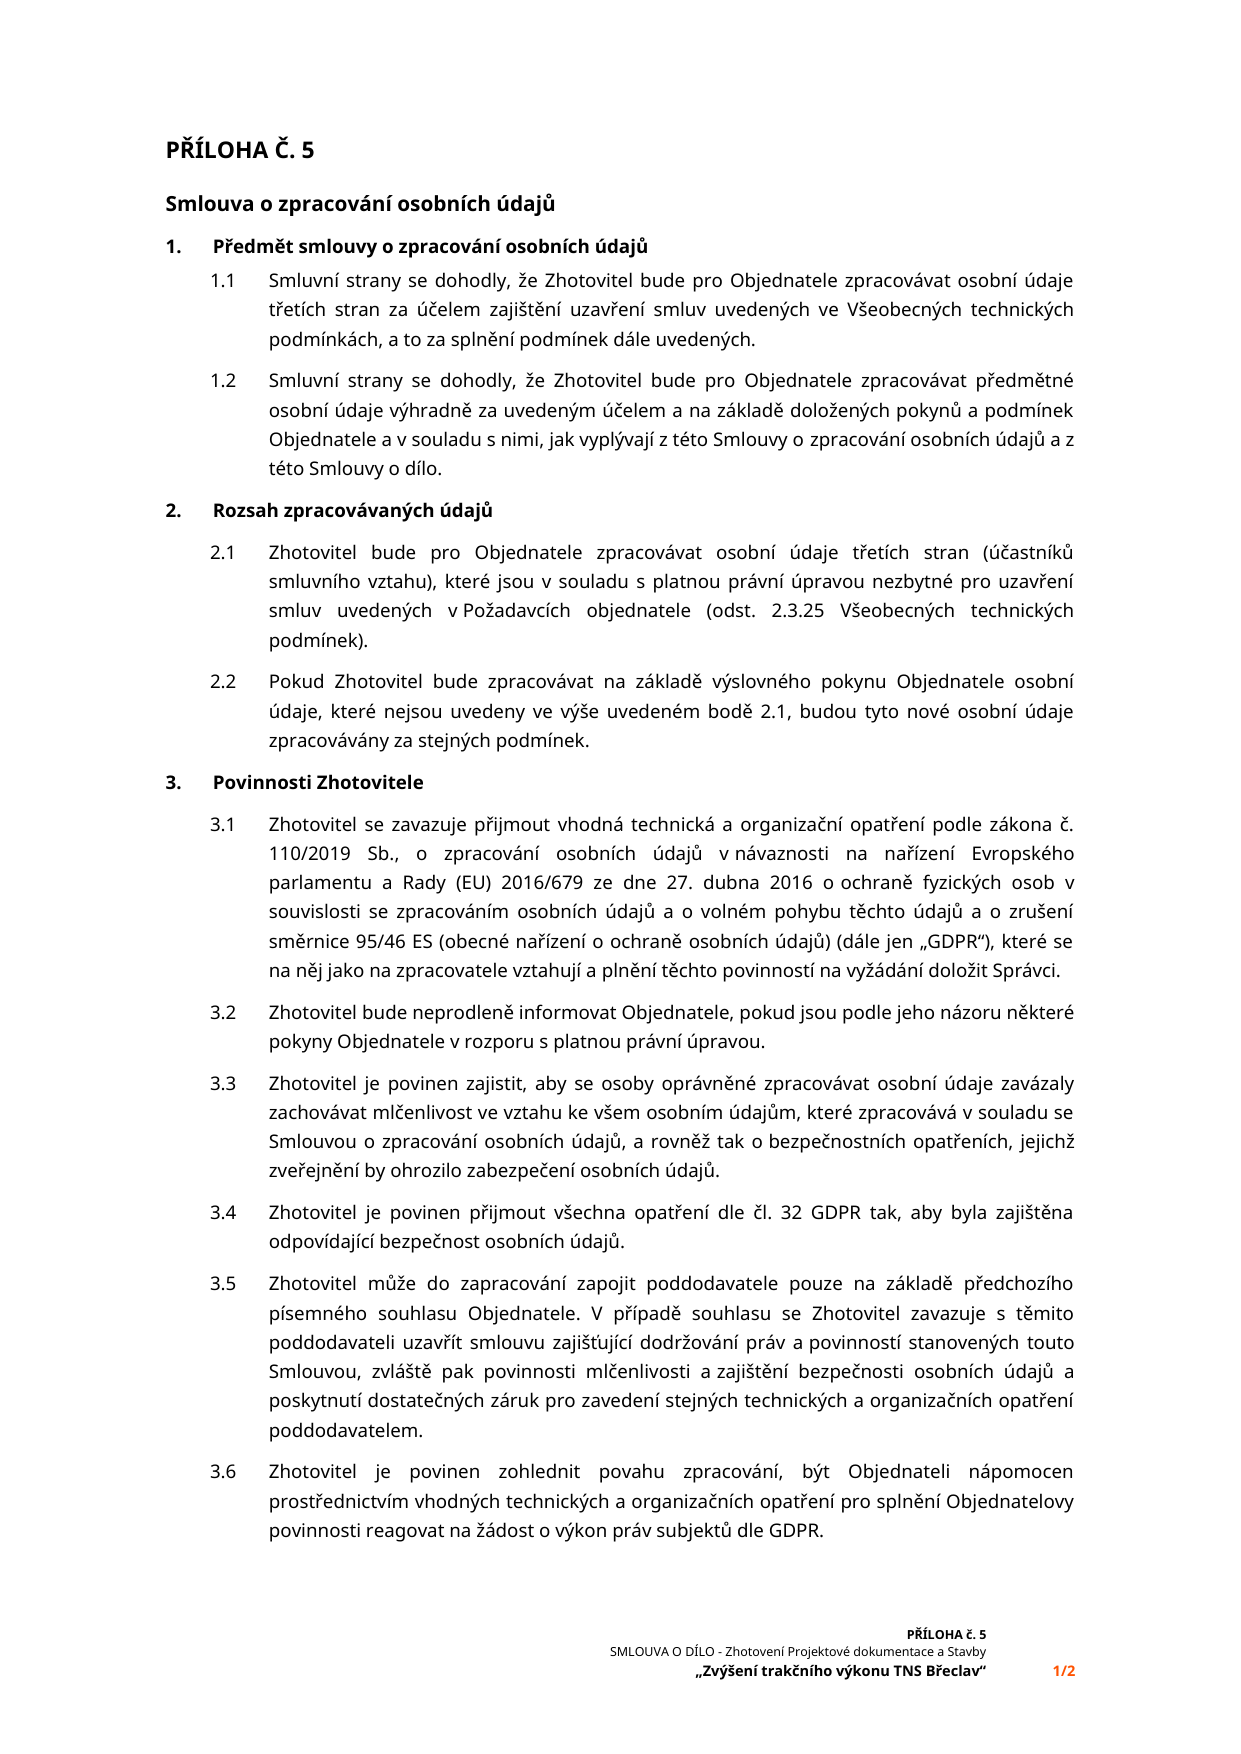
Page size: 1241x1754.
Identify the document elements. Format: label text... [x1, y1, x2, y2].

list Předmět smlouvy o zpracování osobních údajů [165, 233, 1075, 259]
text Povinnosti Zhotovitele [165, 769, 1075, 794]
text Zhotovitel může do zapracování zapojit poddodavatele pouze na základě předchozího písemného souhlasu Objednatele. V případě souhlasu se Zhotovitel zavazuje s těmito poddodavateli uzavřít smlouvu zajišťující dodržování práv a povinností stanovených touto Smlouvou, zvláště pak povinnosti mlčenlivosti a zajištění bezpečnosti osobních údajů a poskytnutí dostatečných záruk pro zavedení stejných technických a organizačních opatření poddodavatelem. [210, 1271, 1075, 1442]
text Zhotovitel je povinen přijmout všechna opatření dle čl. 32 GDPR tak, aby byla zajištěna odpovídající bezpečnost osobních údajů. [210, 1199, 1075, 1254]
text Smlouva o zpracování osobních údajů [165, 189, 1075, 218]
text Zhotovitel bude neprodleně informovat Objednatele, pokud jsou podle jeho názoru některé pokyny Objednatele v rozporu s platnou právní úpravou. [210, 999, 1075, 1054]
text Rozsah zpracovávaných údajů [165, 497, 1075, 523]
text Pokud Zhotovitel bude zpracovávat na základě výslovného pokynu Objednatele osobní údaje, které nejsou uvedeny ve výše uvedeném bodě 2.1, budou tyto nové osobní údaje zpracovávány za stejných podmínek. [210, 669, 1075, 753]
text Smluvní strany se dohodly, že Zhotovitel bude pro Objednatele zpracovávat osobní údaje třetích stran za účelem zajištění uzavření smluv uvedených ve Všeobecných technických podmínkách, a to za splnění podmínek dále uvedených. [210, 267, 1075, 352]
text Smluvní strany se dohodly, že Zhotovitel bude pro Objednatele zpracovávat předmětné osobní údaje výhradně za uvedeným účelem a na základě doložených pokynů a podmínek Objednatele a v souladu s nimi, jak vyplývají z této Smlouvy o zpracování osobních údajů a z této Smlouvy o dílo. [210, 368, 1075, 481]
text Příloha č. 5 [165, 134, 1075, 166]
text Zhotovitel je povinen zohlednit povahu zpracování, být Objednateli nápomocen prostřednictvím vhodných technických a organizačních opatření pro splnění Objednatelovy povinnosti reagovat na žádost o výkon práv subjektů dle GDPR. [210, 1459, 1075, 1543]
text Zhotovitel bude pro Objednatele zpracovávat osobní údaje třetích stran (účastníků smluvního vztahu), které jsou v souladu s platnou právní úpravou nezbytné pro uzavření smluv uvedených v Požadavcích objednatele (odst. 2.3.25 Všeobecných technických podmínek). [210, 539, 1075, 652]
text Zhotovitel je povinen zajistit, aby se osoby oprávněné zpracovávat osobní údaje zavázaly zachovávat mlčenlivost ve vztahu ke všem osobním údajům, které zpracovává v souladu se Smlouvou o zpracování osobních údajů, a rovněž tak o bezpečnostních opatřeních, jejichž zveřejnění by ohrozilo zabezpečení osobních údajů. [210, 1070, 1075, 1183]
text Zhotovitel se zavazuje přijmout vhodná technická a organizační opatření podle zákona č. 110/2019 Sb., o zpracování osobních údajů v návaznosti na nařízení Evropského parlamentu a Rady (EU) 2016/679 ze dne 27. dubna 2016 o ochraně fyzických osob v souvislosti se zpracováním osobních údajů a o volném pohybu těchto údajů a o zrušení směrnice 95/46 ES (obecné nařízení o ochraně osobních údajů) (dále jen „GDPR“), které se na něj jako na zpracovatele vztahují a plnění těchto povinností na vyžádání doložit Správci. [210, 811, 1075, 983]
